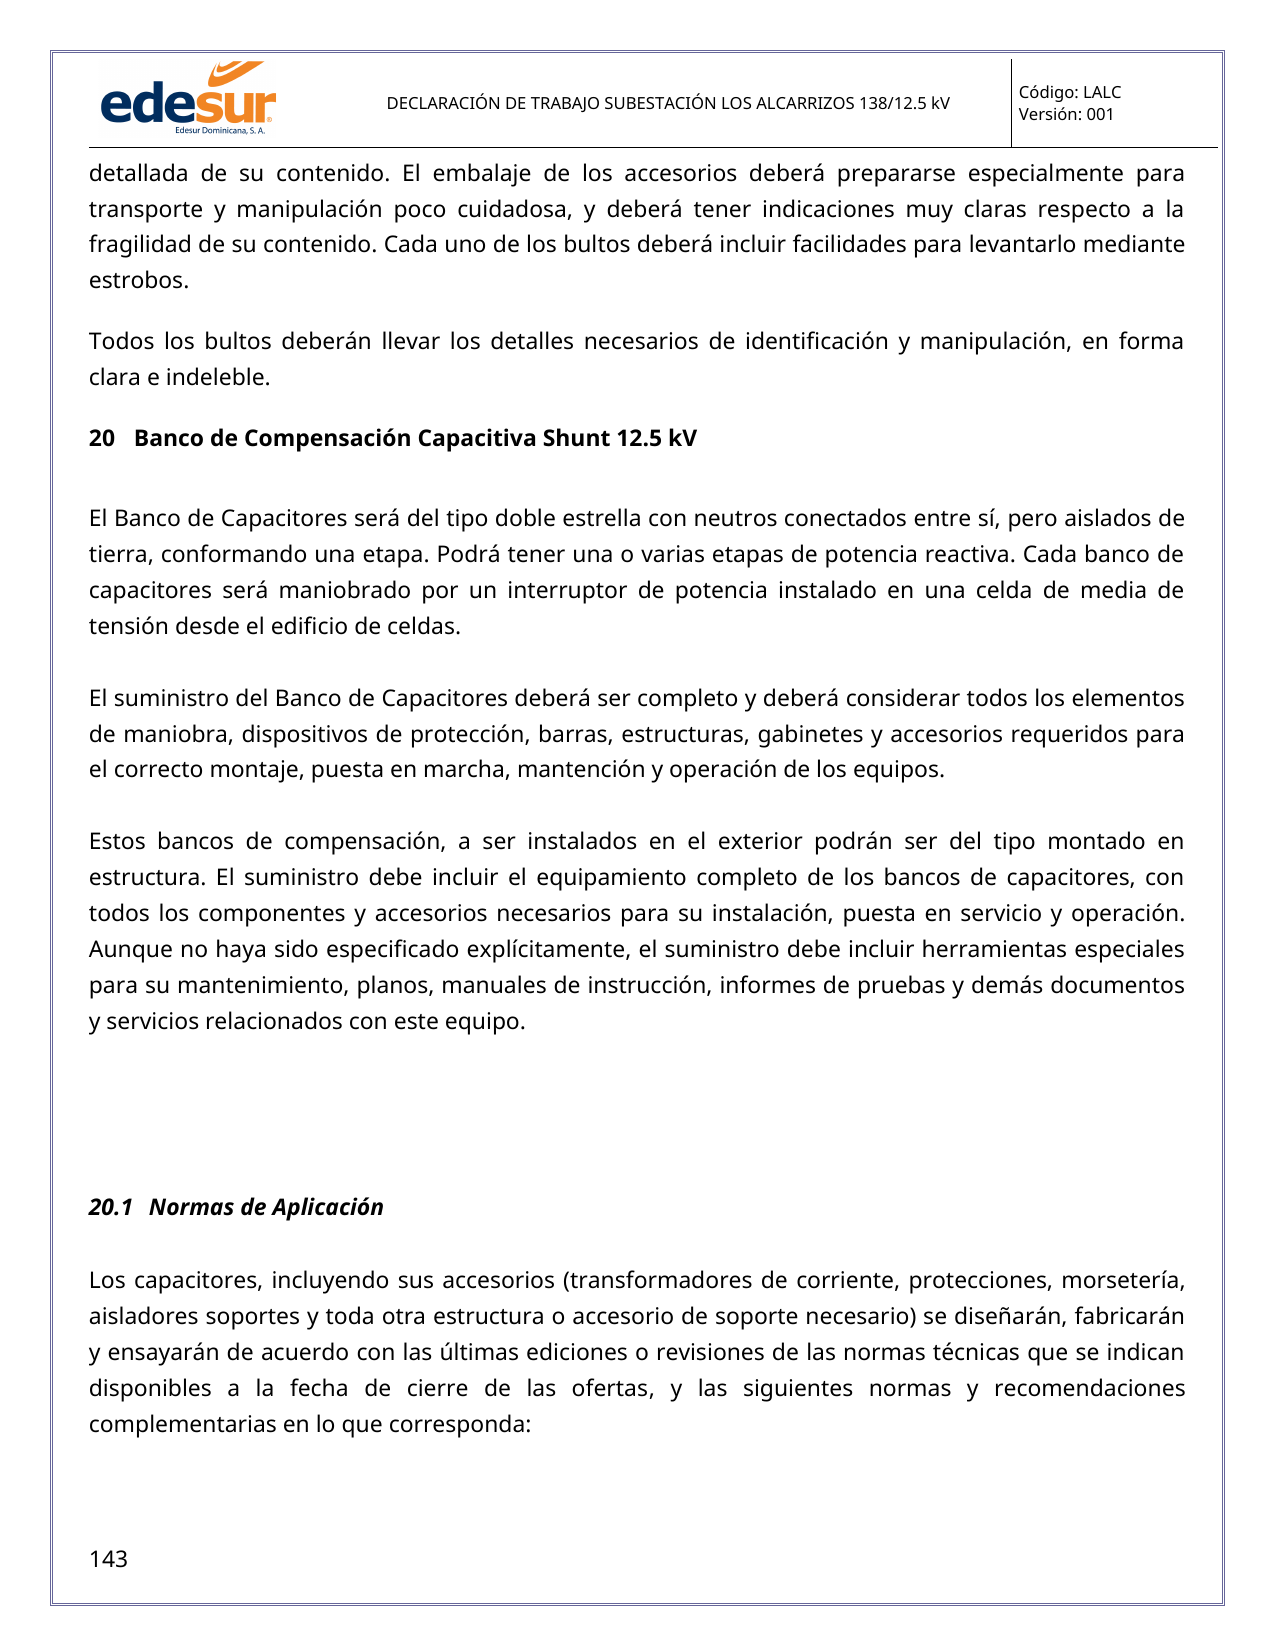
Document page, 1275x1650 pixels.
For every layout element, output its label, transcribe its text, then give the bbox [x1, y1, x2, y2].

text Los capacitores, incluyendo sus accesorios (transformadores de corriente, protecciones, morsetería, aisladores soportes y toda otra estructura o accesorio de soporte necesario) se diseñarán, fabricarán y ensayarán de acuerdo con las últimas ediciones o revisiones de las normas técnicas que se indican disponibles a la fecha de cierre de las ofertas, y las siguientes normas y recomendaciones complementarias en lo que corresponda: [89, 1264, 1186, 1439]
text El suministro del Banco de Capacitores deberá ser completo y deberá considerar todos los elementos de maniobra, dispositivos de protección, barras, estructuras, gabinetes y accesorios requeridos para el correcto montaje, puesta en marcha, mantención y operación de los equipos. [89, 682, 1186, 785]
picture [98, 59, 277, 138]
text Estos bancos de compensación, a ser instalados en el exterior podrán ser del tipo montado en estructura. El suministro debe incluir el equipamiento completo de los bancos de capacitores, con todos los componentes y accesorios necesarios para su instalación, puesta en servicio y operación. Aunque no haya sido especificado explícitamente, el suministro debe incluir herramientas especiales para su mantenimiento, planos, manuales de instrucción, informes de pruebas y demás documentos y servicios relacionados con este equipo. [89, 825, 1186, 1036]
subtitle Normas de Aplicación [89, 1191, 1186, 1222]
text El Banco de Capacitores será del tipo doble estrella con neutros conectados entre sí, pero aislados de tierra, conformando una etapa. Podrá tener una o varias etapas de potencia reactiva. Cada banco de capacitores será maniobrado por un interruptor de potencia instalado en una celda de media de tensión desde el edificio de celdas. [89, 502, 1186, 641]
subtitle Banco de Compensación Capacitiva Shunt 12.5 kV [89, 422, 1186, 453]
text Todos los bultos deberán llevar los detalles necesarios de identificación y manipulación, en forma clara e indeleble. [89, 325, 1186, 392]
